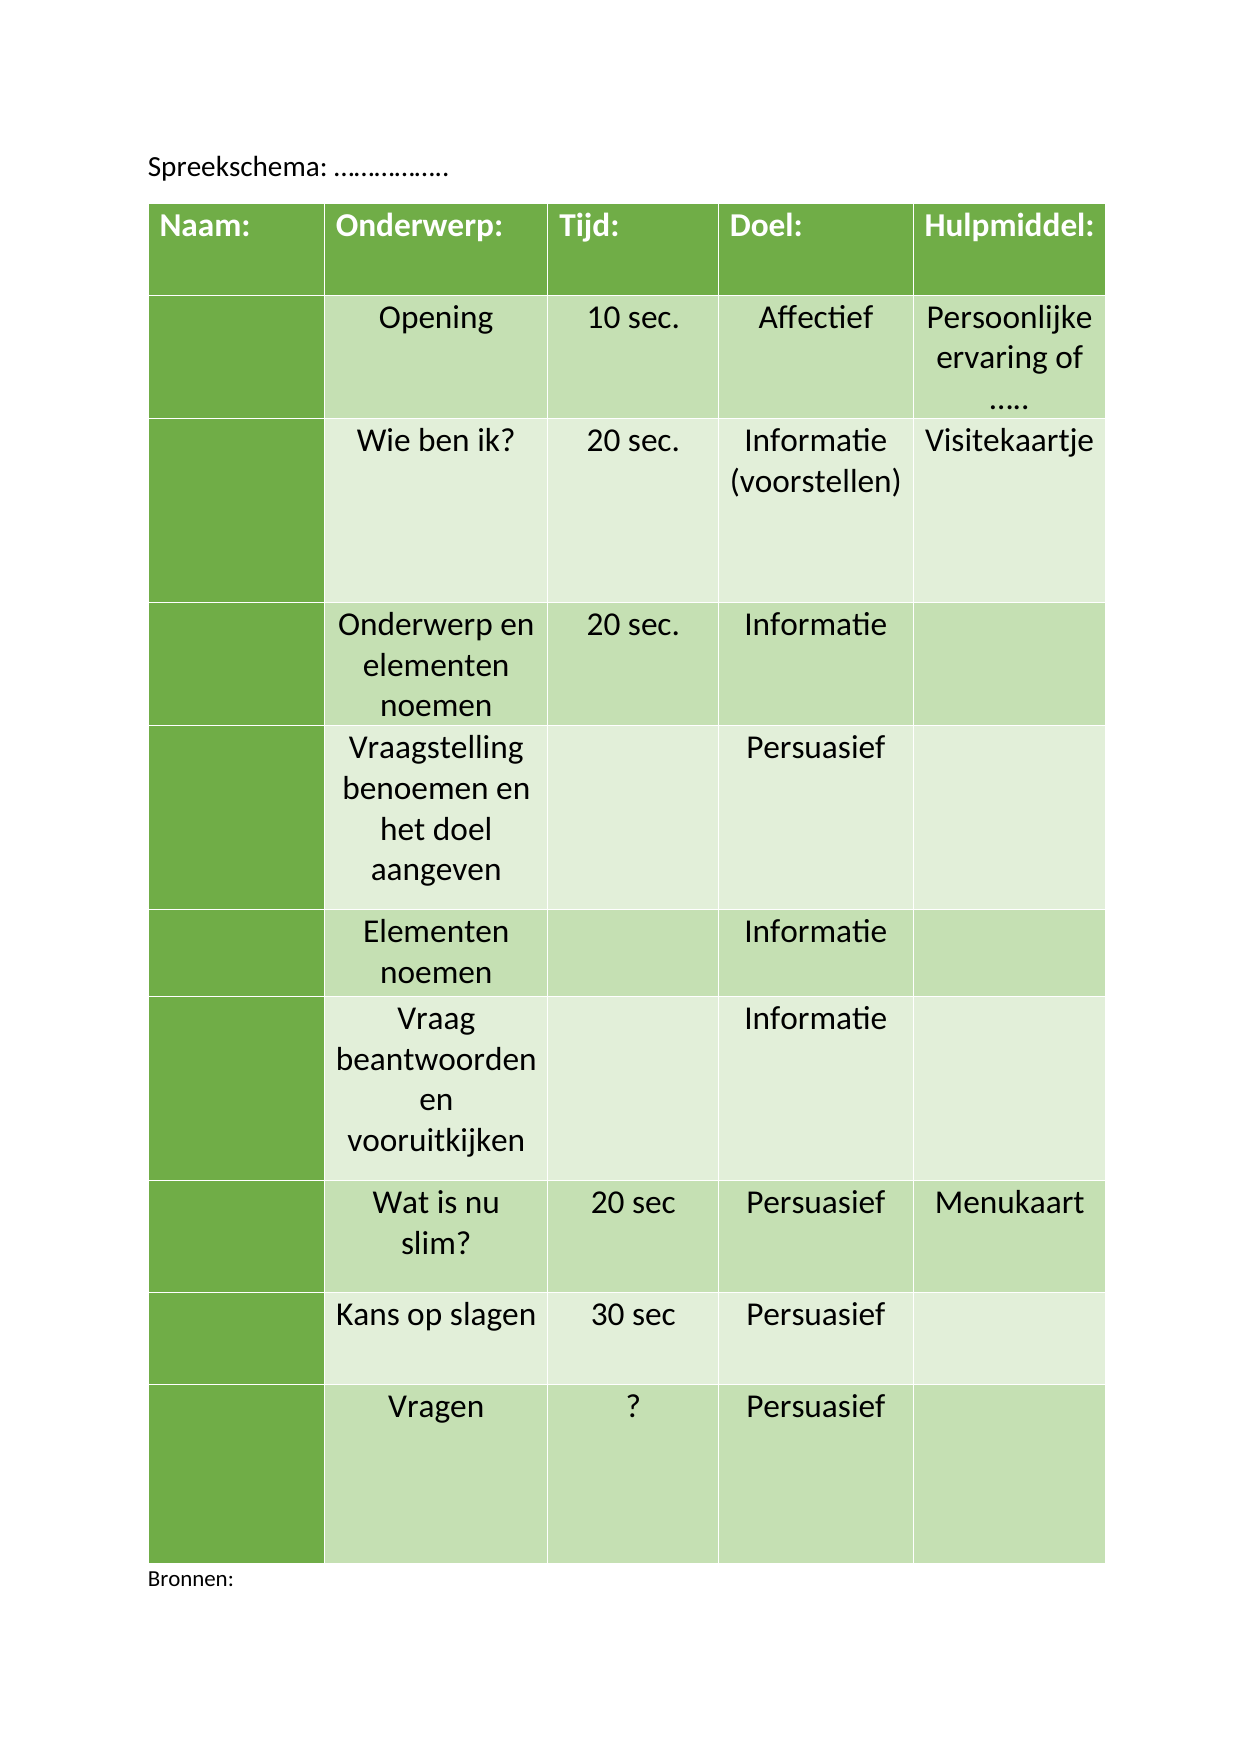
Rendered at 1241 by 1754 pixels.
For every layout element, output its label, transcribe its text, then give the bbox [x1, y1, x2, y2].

table_cell Informatie [719, 603, 913, 725]
table_cell Onderwerp en elementen noemen [325, 603, 547, 725]
table_cell ? [548, 1385, 718, 1563]
table_cell [914, 1385, 1105, 1563]
table_cell Menukaart [914, 1181, 1105, 1292]
table_cell [548, 997, 718, 1180]
table_cell Informatie (voorstellen) [719, 419, 913, 602]
table_cell 20 sec [548, 1181, 718, 1292]
table_cell [914, 1293, 1105, 1384]
table_cell Persoonlijke ervaring of ….. [914, 296, 1105, 418]
table_cell [548, 910, 718, 996]
table_cell 10 sec. [548, 296, 718, 418]
table_cell [149, 1181, 324, 1292]
table_header Doel: [719, 204, 913, 295]
table_cell [149, 1293, 324, 1384]
table_cell [914, 603, 1105, 725]
table_cell [149, 997, 324, 1180]
table_cell [149, 296, 324, 418]
table_cell Wat is nu slim? [325, 1181, 547, 1292]
table_cell Vragen [325, 1385, 547, 1563]
table_cell 20 sec. [548, 419, 718, 602]
table_cell [149, 603, 324, 725]
table_cell 20 sec. [548, 603, 718, 725]
text Spreekschema: …………….. [148, 148, 1093, 183]
table_cell [914, 726, 1105, 909]
table_header Naam: [149, 204, 324, 295]
table_cell [149, 1385, 324, 1563]
table_cell [914, 910, 1105, 996]
table_cell [149, 419, 324, 602]
table_cell Visitekaartje [914, 419, 1105, 602]
table_cell Kans op slagen [325, 1293, 547, 1384]
table_cell Persuasief [719, 1293, 913, 1384]
table_cell Affectief [719, 296, 913, 418]
text Bronnen: [148, 1564, 1093, 1592]
table_cell Elementen noemen [325, 910, 547, 996]
table_cell Informatie [719, 997, 913, 1180]
table_cell [548, 726, 718, 909]
table_cell Wie ben ik? [325, 419, 547, 602]
table_cell Persuasief [719, 1385, 913, 1563]
table_cell Opening [325, 296, 547, 418]
table_cell 30 sec [548, 1293, 718, 1384]
table_cell [914, 997, 1105, 1180]
table_cell Vraagstelling benoemen en het doel aangeven [325, 726, 547, 909]
table_header Onderwerp: [325, 204, 547, 295]
table_cell Vraag beantwoorden en vooruitkijken [325, 997, 547, 1180]
table_cell [149, 910, 324, 996]
table_header Tijd: [548, 204, 718, 295]
table_cell [149, 726, 324, 909]
table_cell Persuasief [719, 1181, 913, 1292]
table_cell Informatie [719, 910, 913, 996]
table_cell Persuasief [719, 726, 913, 909]
table_header Hulpmiddel: [914, 204, 1105, 295]
